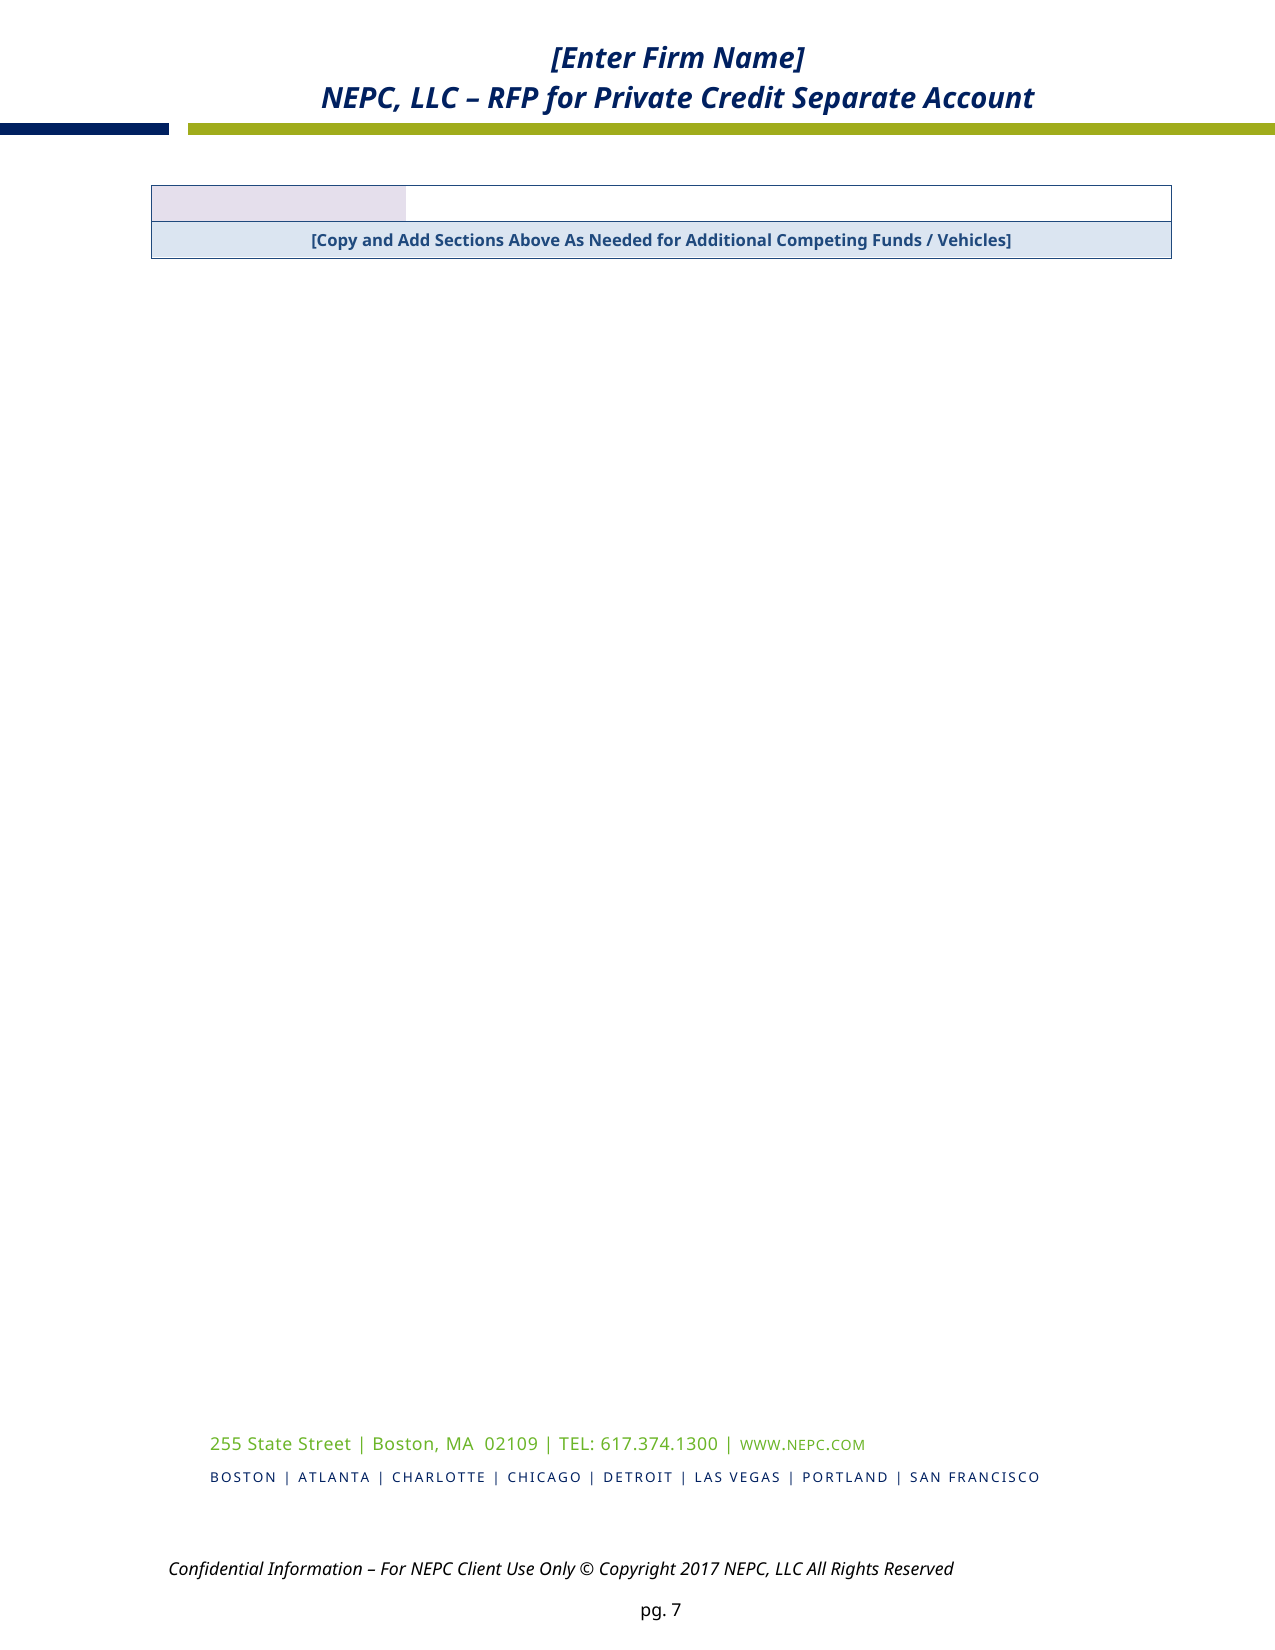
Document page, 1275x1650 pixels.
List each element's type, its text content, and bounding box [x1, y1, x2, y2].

table_cell [Copy and Add Sections Above As Needed for Additional Competing Funds / Vehicles] [152, 222, 1171, 257]
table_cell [152, 186, 406, 221]
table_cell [406, 186, 1171, 221]
